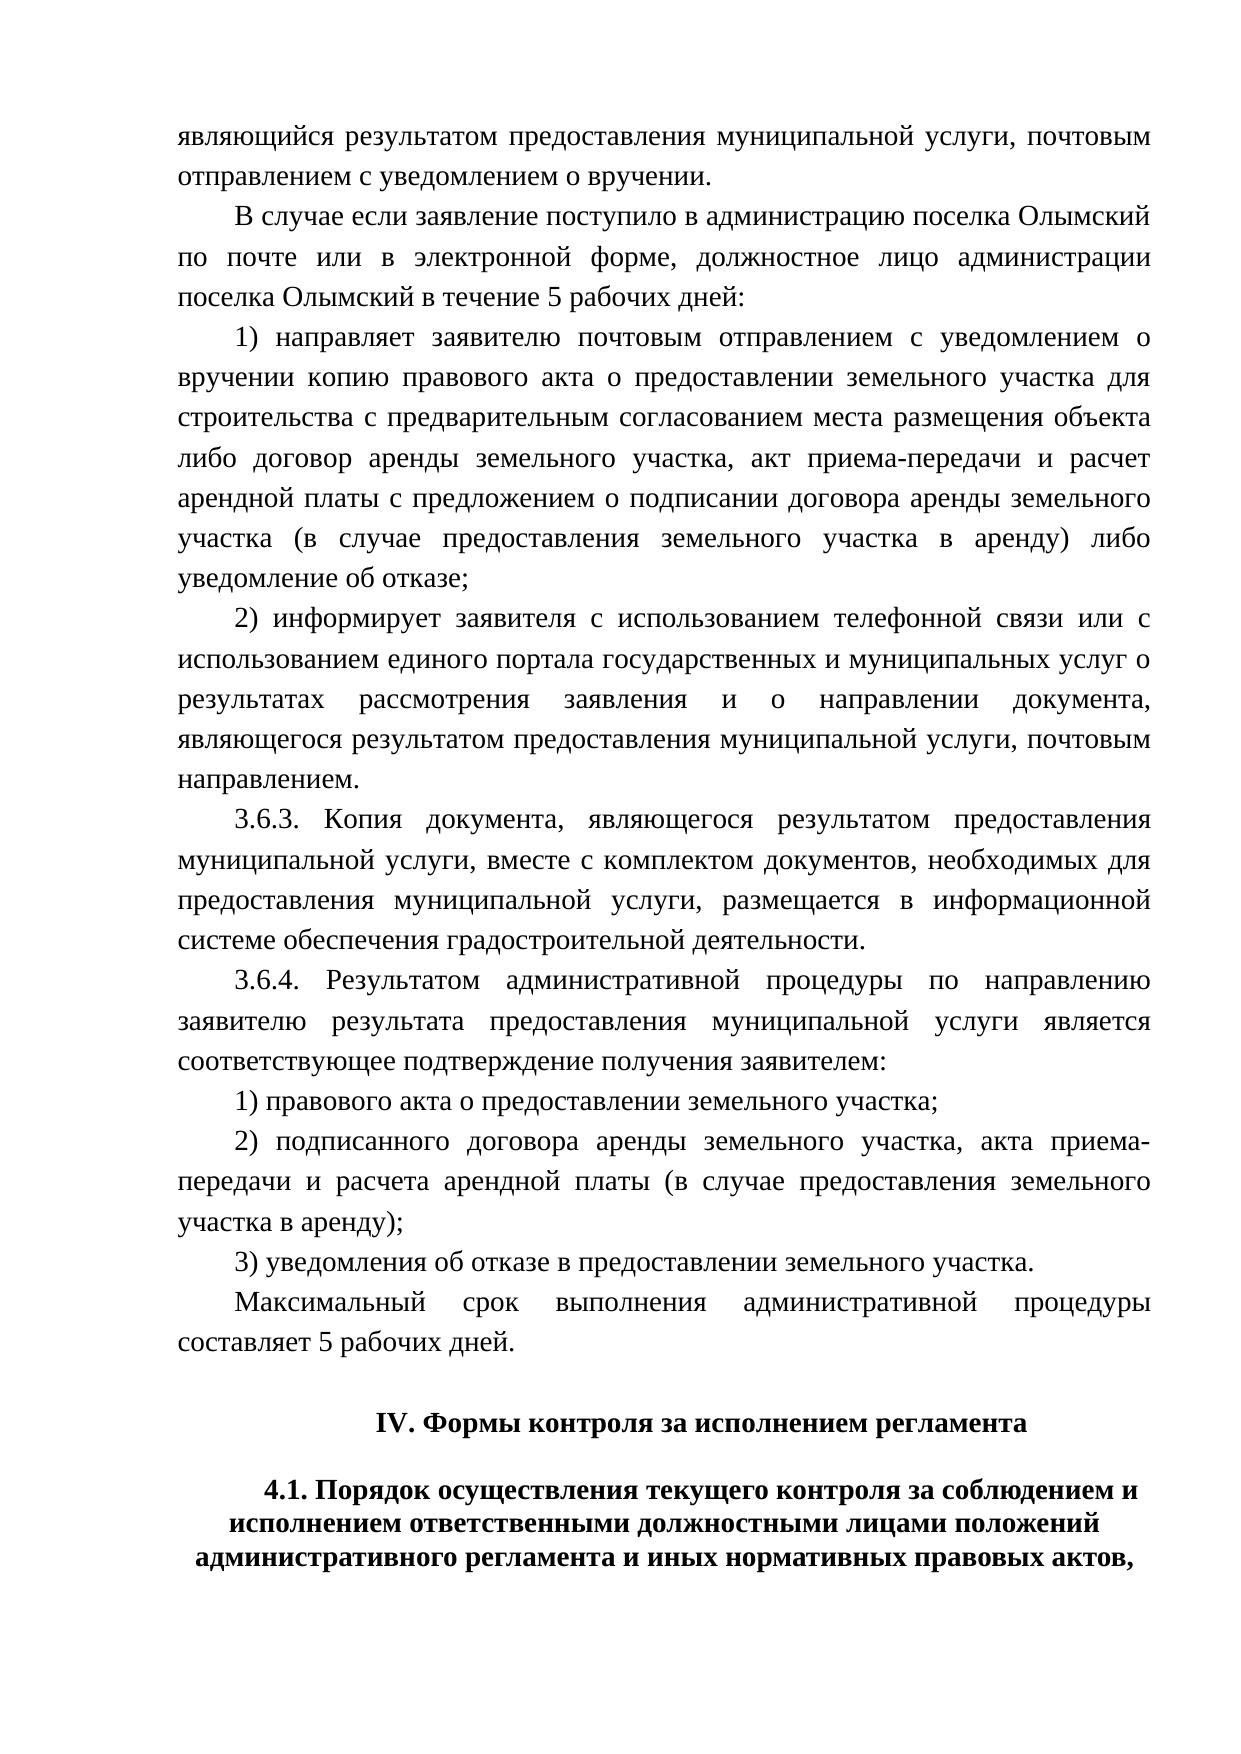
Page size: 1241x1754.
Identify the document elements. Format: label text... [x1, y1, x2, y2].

text 3) уведомления об отказе в предоставлении земельного участка. [177, 1244, 1152, 1277]
text 2) подписанного договора аренды земельного участка, акта приема-передачи и расчета арендной платы (в случае предоставления земельного участка в аренду); [177, 1123, 1152, 1237]
text IV. Формы контроля за исполнением регламента [177, 1405, 1152, 1438]
text 1) правового акта о предоставлении земельного участка; [177, 1083, 1152, 1117]
text 3.6.4. Результатом административной процедуры по направлению заявителю результата предоставления муниципальной услуги является соответствующее подтверждение получения заявителем: [177, 962, 1152, 1076]
text Максимальный срок выполнения административной процедуры составляет 5 рабочих дней. [177, 1284, 1152, 1358]
text 2) информирует заявителя с использованием телефонной связи или с использованием единого портала государственных и муниципальных услуг о результатах рассмотрения заявления и о направлении документа, являющегося результатом предоставления муниципальной услуги, почтовым направлением. [177, 601, 1152, 795]
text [177, 118, 1152, 192]
text В случае если заявление поступило в администрацию поселка Олымский по почте или в электронной форме, должностное лицо администрации поселка Олымский в течение 5 рабочих дней: [177, 198, 1152, 312]
text 3.6.3. Копия документа, являющегося результатом предоставления муниципальной услуги, вместе с комплектом документов, необходимых для предоставления муниципальной услуги, размещается в информационной системе обеспечения градостроительной деятельности. [177, 802, 1152, 956]
text 1) направляет заявителю почтовым отправлением с уведомлением о вручении копию правового акта о предоставлении земельного участка для строительства с предварительным согласованием места размещения объекта либо договор аренды земельного участка, акт приема-передачи и расчет арендной платы с предложением о подписании договора аренды земельного участка (в случае предоставления земельного участка в аренду) либо уведомление об отказе; [177, 319, 1152, 594]
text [177, 1472, 1152, 1572]
